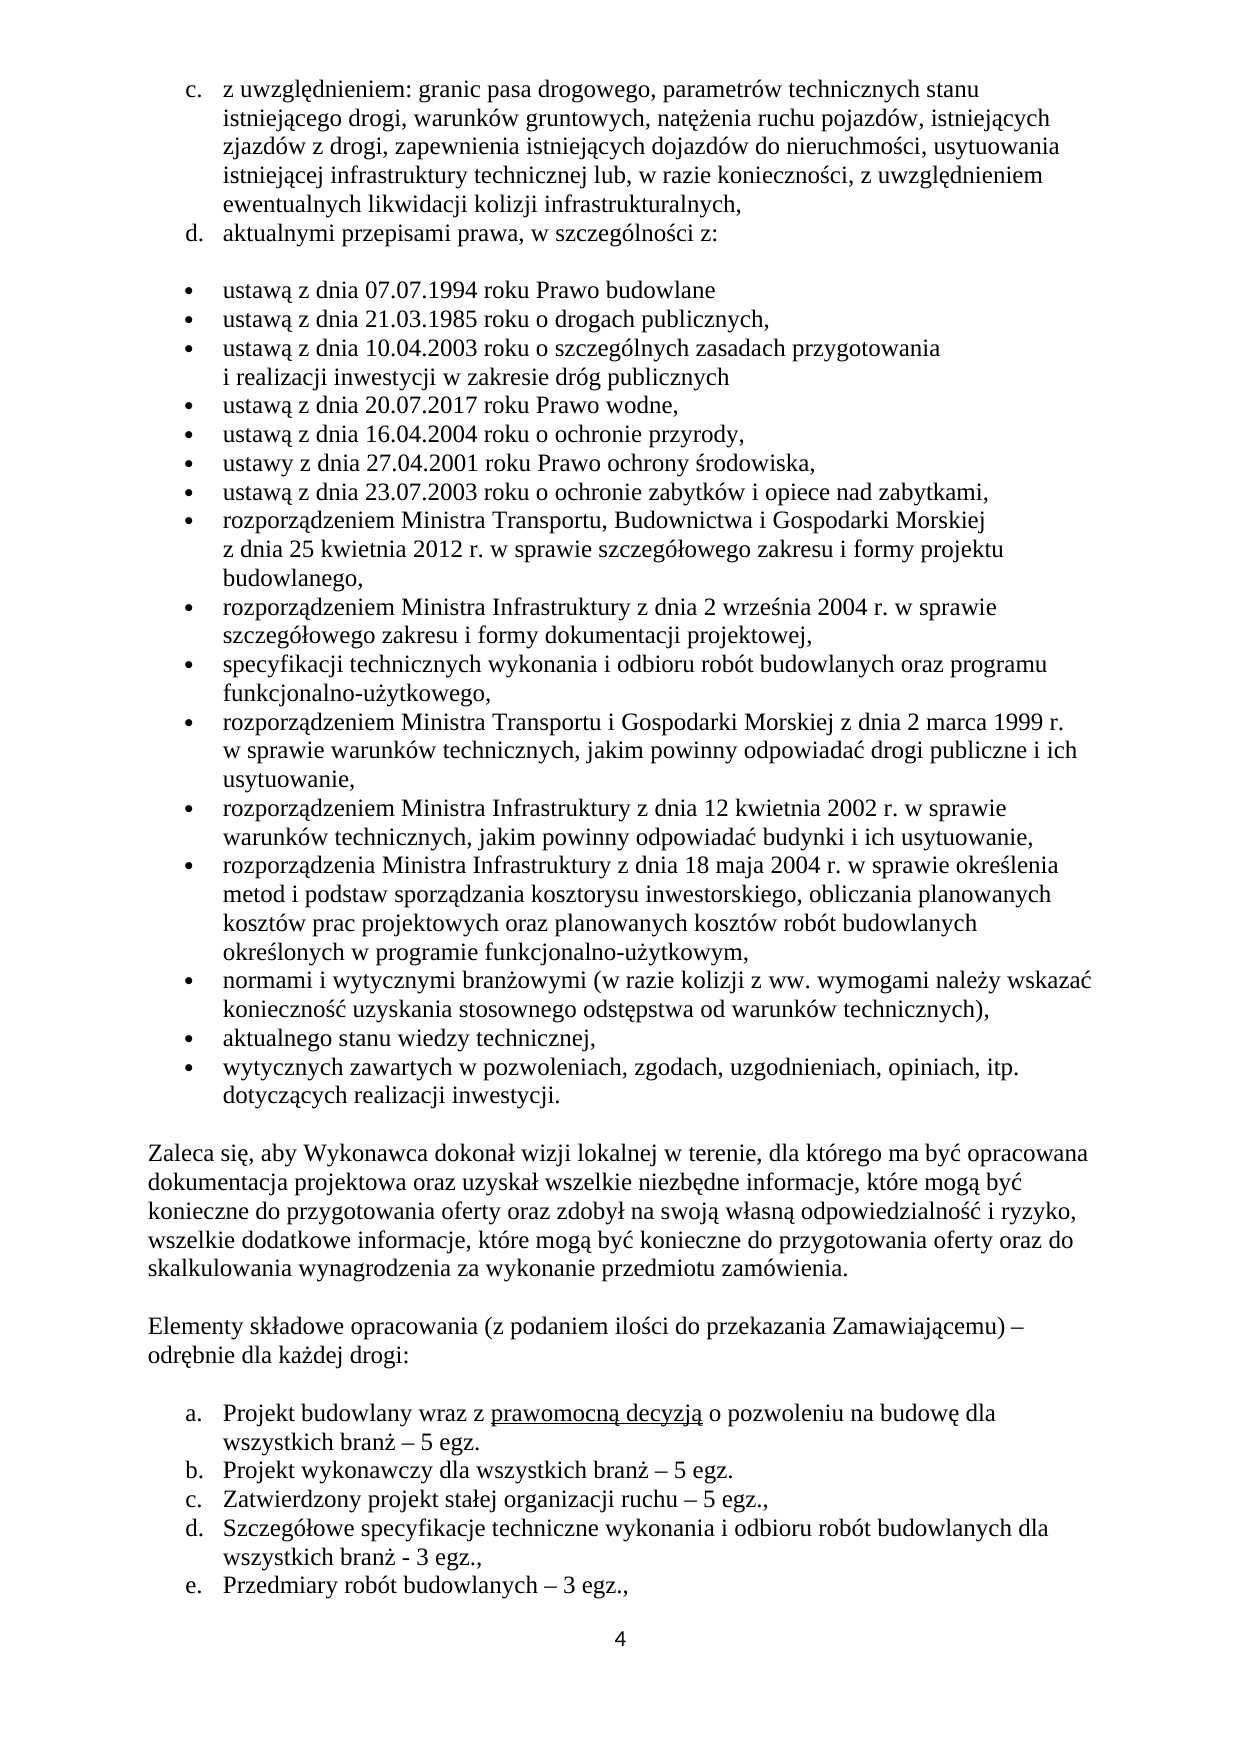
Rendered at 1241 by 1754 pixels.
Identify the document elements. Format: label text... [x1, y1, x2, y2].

list rozporządzeniem Ministra Infrastruktury z dnia 2 września 2004 r. w sprawie szczegółowego zakresu i formy dokumentacji projektowej, [185, 592, 1093, 649]
list rozporządzeniem Ministra Transportu, Budownictwa i Gospodarki Morskiej z dnia 25 kwietnia 2012 r. w sprawie szczegółowego zakresu i formy projektu budowlanego, [185, 506, 1093, 592]
list normami i wytycznymi branżowymi (w razie kolizji z ww. wymogami należy wskazać konieczność uzyskania stosownego odstępstwa od warunków technicznych), [185, 966, 1093, 1023]
list ustawą z dnia 16.04.2004 roku o ochronie przyrody, [185, 419, 1093, 448]
text Elementy składowe opracowania (z podaniem ilości do przekazania Zamawiającemu) – odrębnie dla każdej drogi: [148, 1311, 1093, 1369]
list ustawą z dnia 10.04.2003 roku o szczególnych zasadach przygotowania i realizacji inwestycji w zakresie dróg publicznych [185, 333, 1093, 391]
list Szczegółowe specyfikacje techniczne wykonania i odbioru robót budowlanych dla wszystkich branż - 3 egz., [185, 1513, 1093, 1571]
list specyfikacji technicznych wykonania i odbioru robót budowlanych oraz programu funkcjonalno-użytkowego, [185, 649, 1093, 707]
list Projekt budowlany wraz z prawomocną decyzją o pozwoleniu na budowę dla wszystkich branż – 5 egz. [185, 1398, 1093, 1456]
list aktualnymi przepisami prawa, w szczególności z: [185, 218, 1093, 246]
list aktualnego stanu wiedzy technicznej, [185, 1023, 1093, 1052]
list ustawą z dnia 23.07.2003 roku o ochronie zabytków i opiece nad zabytkami, [185, 477, 1093, 506]
list wytycznych zawartych w pozwoleniach, zgodach, uzgodnieniach, opiniach, itp. dotyczących realizacji inwestycji. [185, 1052, 1093, 1109]
list rozporządzenia Ministra Infrastruktury z dnia 18 maja 2004 r. w sprawie określenia metod i podstaw sporządzania kosztorysu inwestorskiego, obliczania planowanych kosztów prac projektowych oraz planowanych kosztów robót budowlanych określonych w programie funkcjonalno-użytkowym, [185, 851, 1093, 966]
list ustawy z dnia 27.04.2001 roku Prawo ochrony środowiska, [185, 448, 1093, 477]
list Projekt wykonawczy dla wszystkich branż – 5 egz. [185, 1456, 1093, 1484]
list Przedmiary robót budowlanych – 3 egz., [185, 1571, 1093, 1599]
list ustawą z dnia 21.03.1985 roku o drogach publicznych, [185, 304, 1093, 333]
text Zaleca się, aby Wykonawca dokonał wizji lokalnej w terenie, dla którego ma być opracowana dokumentacja projektowa oraz uzyskał wszelkie niezbędne informacje, które mogą być konieczne do przygotowania oferty oraz zdobył na swoją własną odpowiedzialność i ryzyko, wszelkie dodatkowe informacje, które mogą być konieczne do przygotowania oferty oraz do skalkulowania wynagrodzenia za wykonanie przedmiotu zamówienia. [148, 1138, 1093, 1282]
list rozporządzeniem Ministra Infrastruktury z dnia 12 kwietnia 2002 r. w sprawie warunków technicznych, jakim powinny odpowiadać budynki i ich usytuowanie, [185, 793, 1093, 851]
list rozporządzeniem Ministra Transportu i Gospodarki Morskiej z dnia 2 marca 1999 r. w sprawie warunków technicznych, jakim powinny odpowiadać drogi publiczne i ich usytuowanie, [185, 707, 1093, 793]
list ustawą z dnia 07.07.1994 roku Prawo budowlane [185, 276, 1093, 304]
list z uwzględnieniem: granic pasa drogowego, parametrów technicznych stanu istniejącego drogi, warunków gruntowych, natężenia ruchu pojazdów, istniejących zjazdów z drogi, zapewnienia istniejących dojazdów do nieruchmości, usytuowania istniejącej infrastruktury technicznej lub, w razie konieczności, z uwzględnieniem ewentualnych likwidacji kolizji infrastrukturalnych, [185, 74, 1093, 218]
list ustawą z dnia 20.07.2017 roku Prawo wodne, [185, 391, 1093, 419]
list Zatwierdzony projekt stałej organizacji ruchu – 5 egz., [185, 1484, 1093, 1513]
